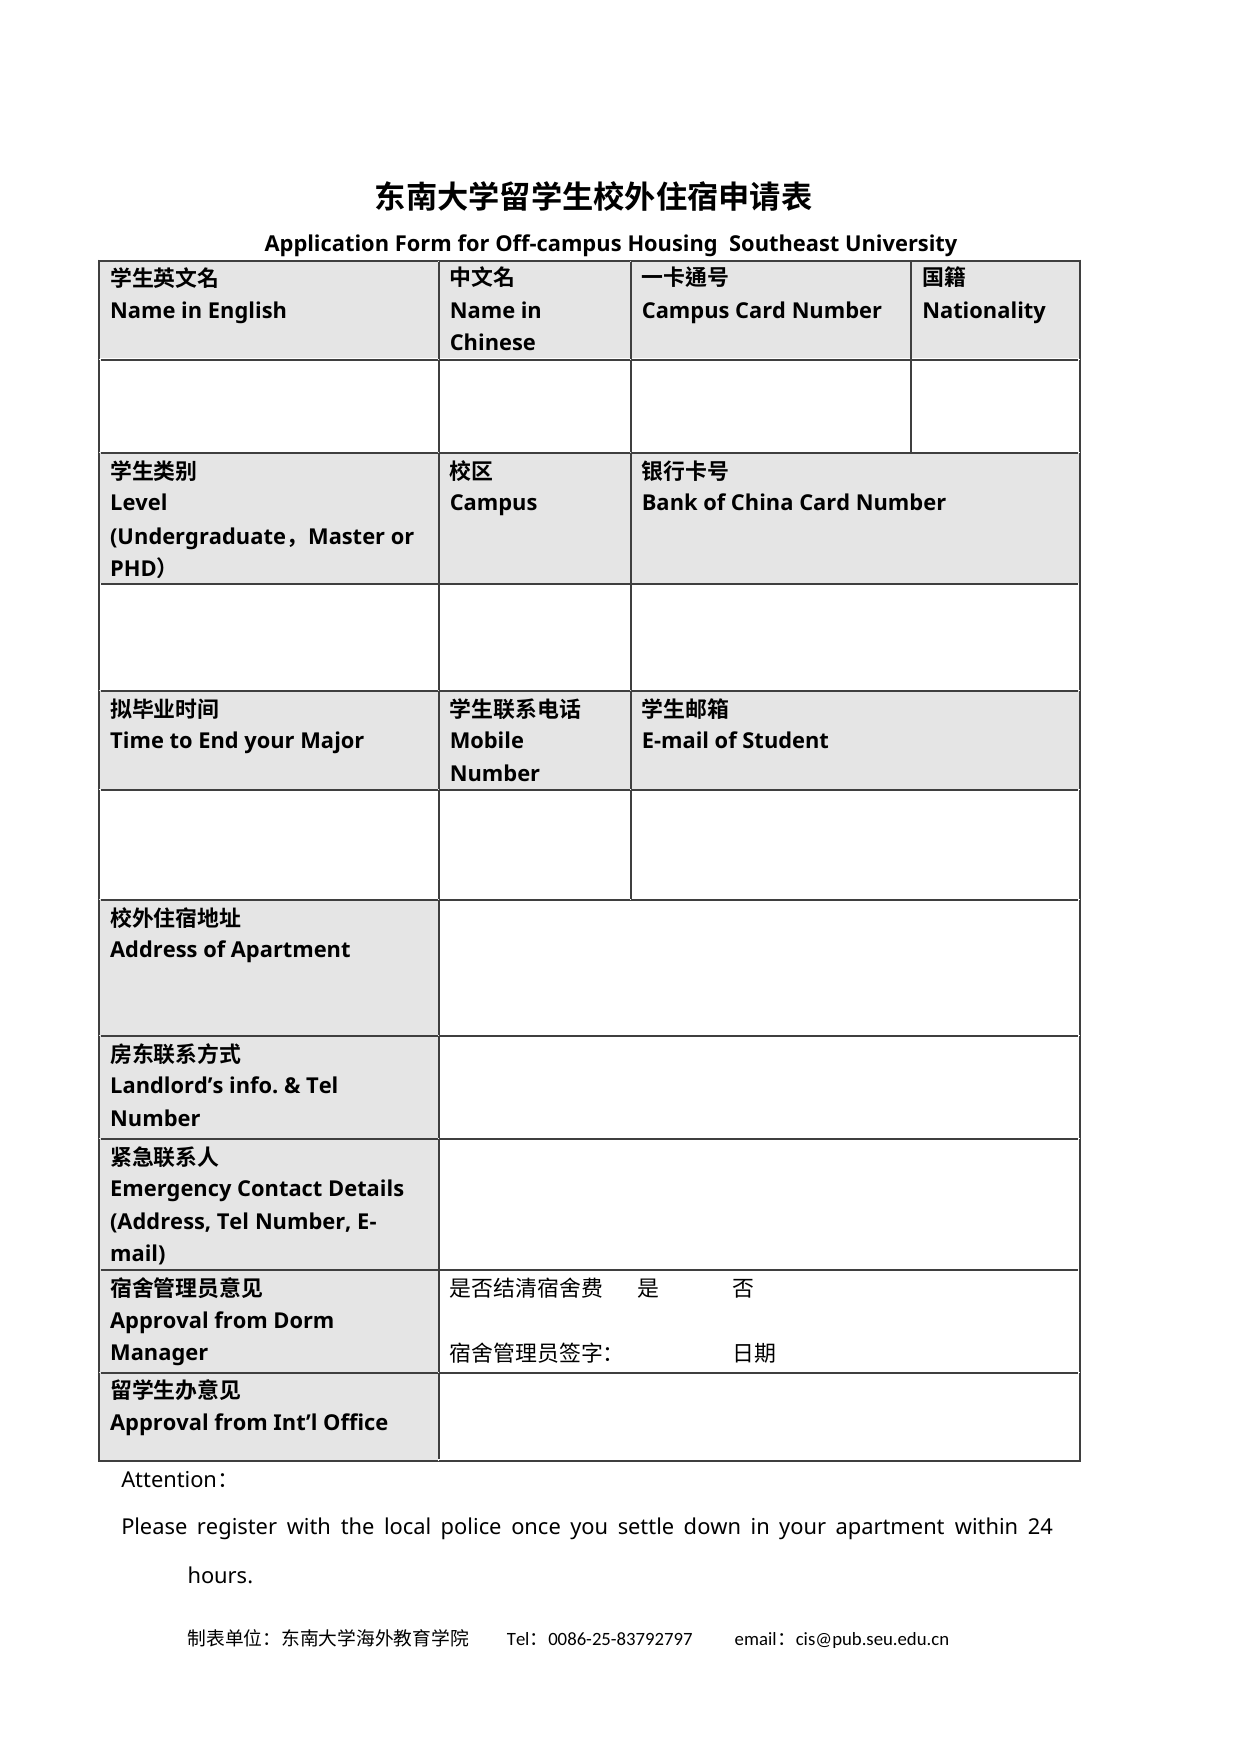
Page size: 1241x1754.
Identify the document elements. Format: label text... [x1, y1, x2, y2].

table_cell 是否结清宿舍费 是 否 宿舍管理员签字： 日期 [440, 1269, 1079, 1372]
table_cell [440, 1138, 1079, 1269]
table_cell 校区 Campus [440, 454, 630, 583]
table_cell 学生邮箱 E-mail of Student [632, 690, 1079, 789]
table_cell [440, 899, 1079, 1035]
text Please register with the local police once you settle down in your apartment within 24 hours. [121, 1510, 1053, 1591]
text 东南大学留学生校外住宿申请表 [187, 162, 1053, 227]
table_header 国籍 Nationality [912, 262, 1079, 358]
table_cell 银行卡号 Bank of China Card Number [632, 452, 1079, 583]
table_cell [632, 789, 1079, 899]
table_cell [440, 791, 630, 899]
table_cell [438, 1372, 1079, 1460]
table_header 一卡通号 Campus Card Number [632, 262, 910, 358]
table_cell 宿舍管理员意见 Approval from Dorm Manager [100, 1271, 438, 1372]
table_cell [632, 361, 910, 452]
table_header 中文名 Name in Chinese [440, 262, 630, 358]
table_cell 学生类别 Level (Undergraduate，Master or PHD） [100, 454, 438, 583]
table_cell [440, 1035, 1079, 1138]
table_cell [912, 359, 1079, 452]
text Attention： [121, 1462, 1053, 1494]
text Application Form for Off-campus Housing Southeast University [187, 227, 1053, 259]
table_cell 房东联系方式 Landlord’s info. & Tel Number [100, 1037, 438, 1138]
table_cell [440, 361, 630, 452]
table_cell 紧急联系人 Emergency Contact Details (Address, Tel Number, E-mail) [100, 1140, 438, 1269]
table_cell [440, 585, 630, 690]
table_cell [100, 361, 438, 452]
table_cell [100, 585, 438, 690]
table_cell [632, 583, 1079, 690]
table_cell 学生联系电话 Mobile Number [440, 692, 630, 789]
table_cell 拟毕业时间 Time to End your Major [100, 692, 438, 789]
table_cell 留学生办意见 Approval from Int’l Office [100, 1374, 438, 1460]
table_header 学生英文名 Name in English [100, 262, 438, 358]
table_cell [100, 791, 438, 899]
table_cell 校外住宿地址 Address of Apartment [100, 901, 438, 1035]
